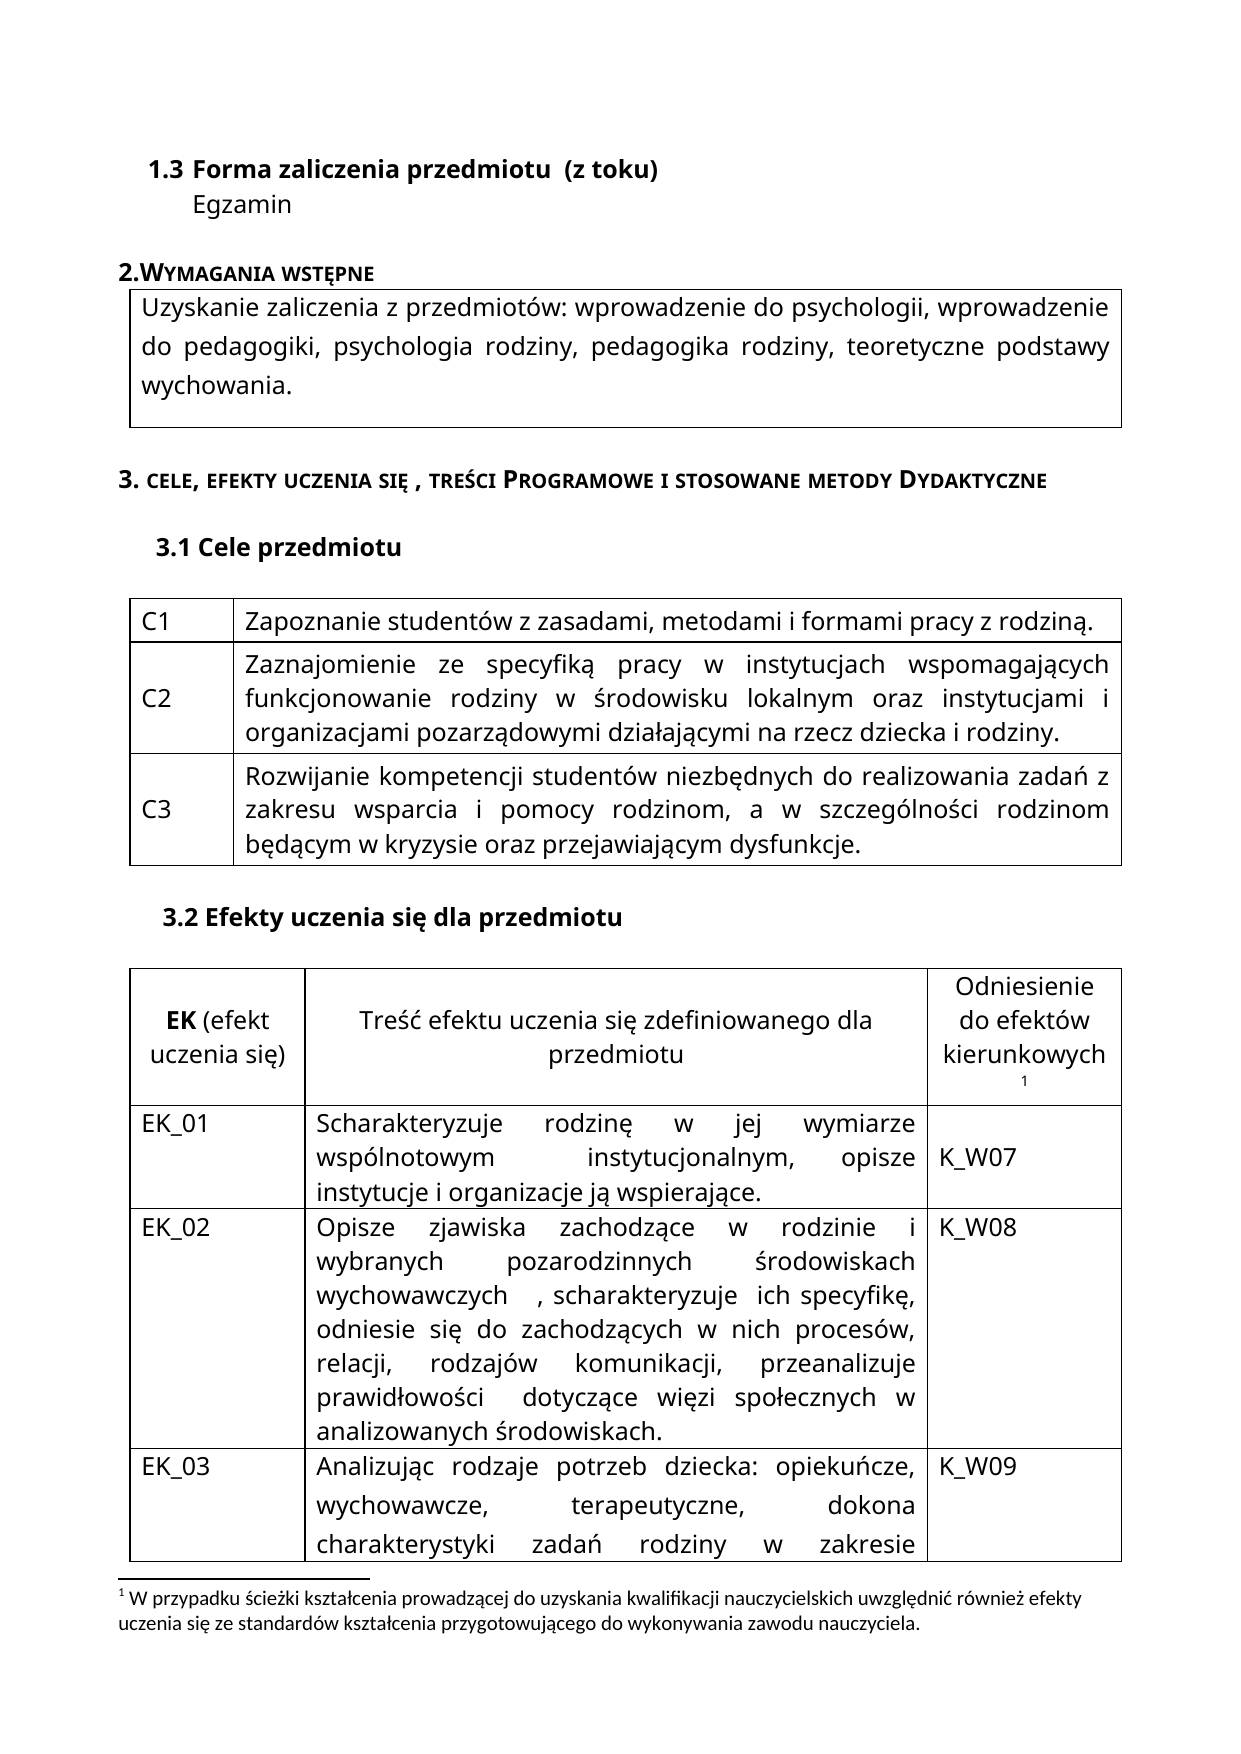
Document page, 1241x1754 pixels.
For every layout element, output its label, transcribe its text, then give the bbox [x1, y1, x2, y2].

table_cell C3 [131, 754, 233, 864]
table_cell K_W07 [928, 1106, 1121, 1208]
table_header C1 [131, 599, 233, 641]
text 2.Wymagania wstępne [118, 254, 1122, 288]
table_header Treść efektu uczenia się zdefiniowanego dla przedmiotu [306, 969, 927, 1105]
table_cell Opisze zjawiska zachodzące w rodzinie i wybranych pozarodzinnych środowiskach wychowawczych , scharakteryzuje ich specyfikę, odniesie się do zachodzących w nich procesów, relacji, rodzajów komunikacji, przeanalizuje prawidłowości dotyczące więzi społecznych w analizowanych środowiskach. [306, 1209, 927, 1448]
text 3.1 Cele przedmiotu [156, 530, 1122, 564]
table_cell C2 [131, 643, 233, 753]
text 3.2 Efekty uczenia się dla przedmiotu [162, 899, 1122, 934]
table_cell K_W09 [928, 1449, 1121, 1561]
text 3. cele, efekty uczenia się , treści Programowe i stosowane metody Dydaktyczne [118, 462, 1122, 496]
table_header Zapoznanie studentów z zasadami, metodami i formami pracy z rodziną. [234, 599, 1121, 641]
table_cell K_W08 [928, 1209, 1121, 1448]
table_header EK (efekt uczenia się) [131, 969, 304, 1105]
text Egzamin [192, 186, 1122, 220]
table_cell Zaznajomienie ze specyfiką pracy w instytucjach wspomagających funkcjonowanie rodziny w środowisku lokalnym oraz instytucjami i organizacjami pozarządowymi działającymi na rzecz dziecka i rodziny. [234, 643, 1121, 753]
table_cell Scharakteryzuje rodzinę w jej wymiarze wspólnotowym instytucjonalnym, opisze instytucje i organizacje ją wspierające. [306, 1106, 927, 1208]
table_header Odniesienie do efektów kierunkowych [928, 969, 1121, 1105]
table_cell Rozwijanie kompetencji studentów niezbędnych do realizowania zadań z zakresu wsparcia i pomocy rodzinom, a w szczególności rodzinom będącym w kryzysie oraz przejawiającym dysfunkcje. [234, 754, 1121, 864]
table_cell EK_03 [131, 1449, 304, 1561]
table_cell EK_01 [131, 1106, 304, 1208]
table_header Uzyskanie zaliczenia z przedmiotów: wprowadzenie do psychologii, wprowadzenie do pedagogiki, psychologia rodziny, pedagogika rodziny, teoretyczne podstawy wychowania. [131, 290, 1121, 427]
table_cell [306, 1449, 927, 1561]
table_cell EK_02 [131, 1209, 304, 1448]
text 1.3 Forma zaliczenia przedmiotu (z toku) [148, 152, 1122, 186]
